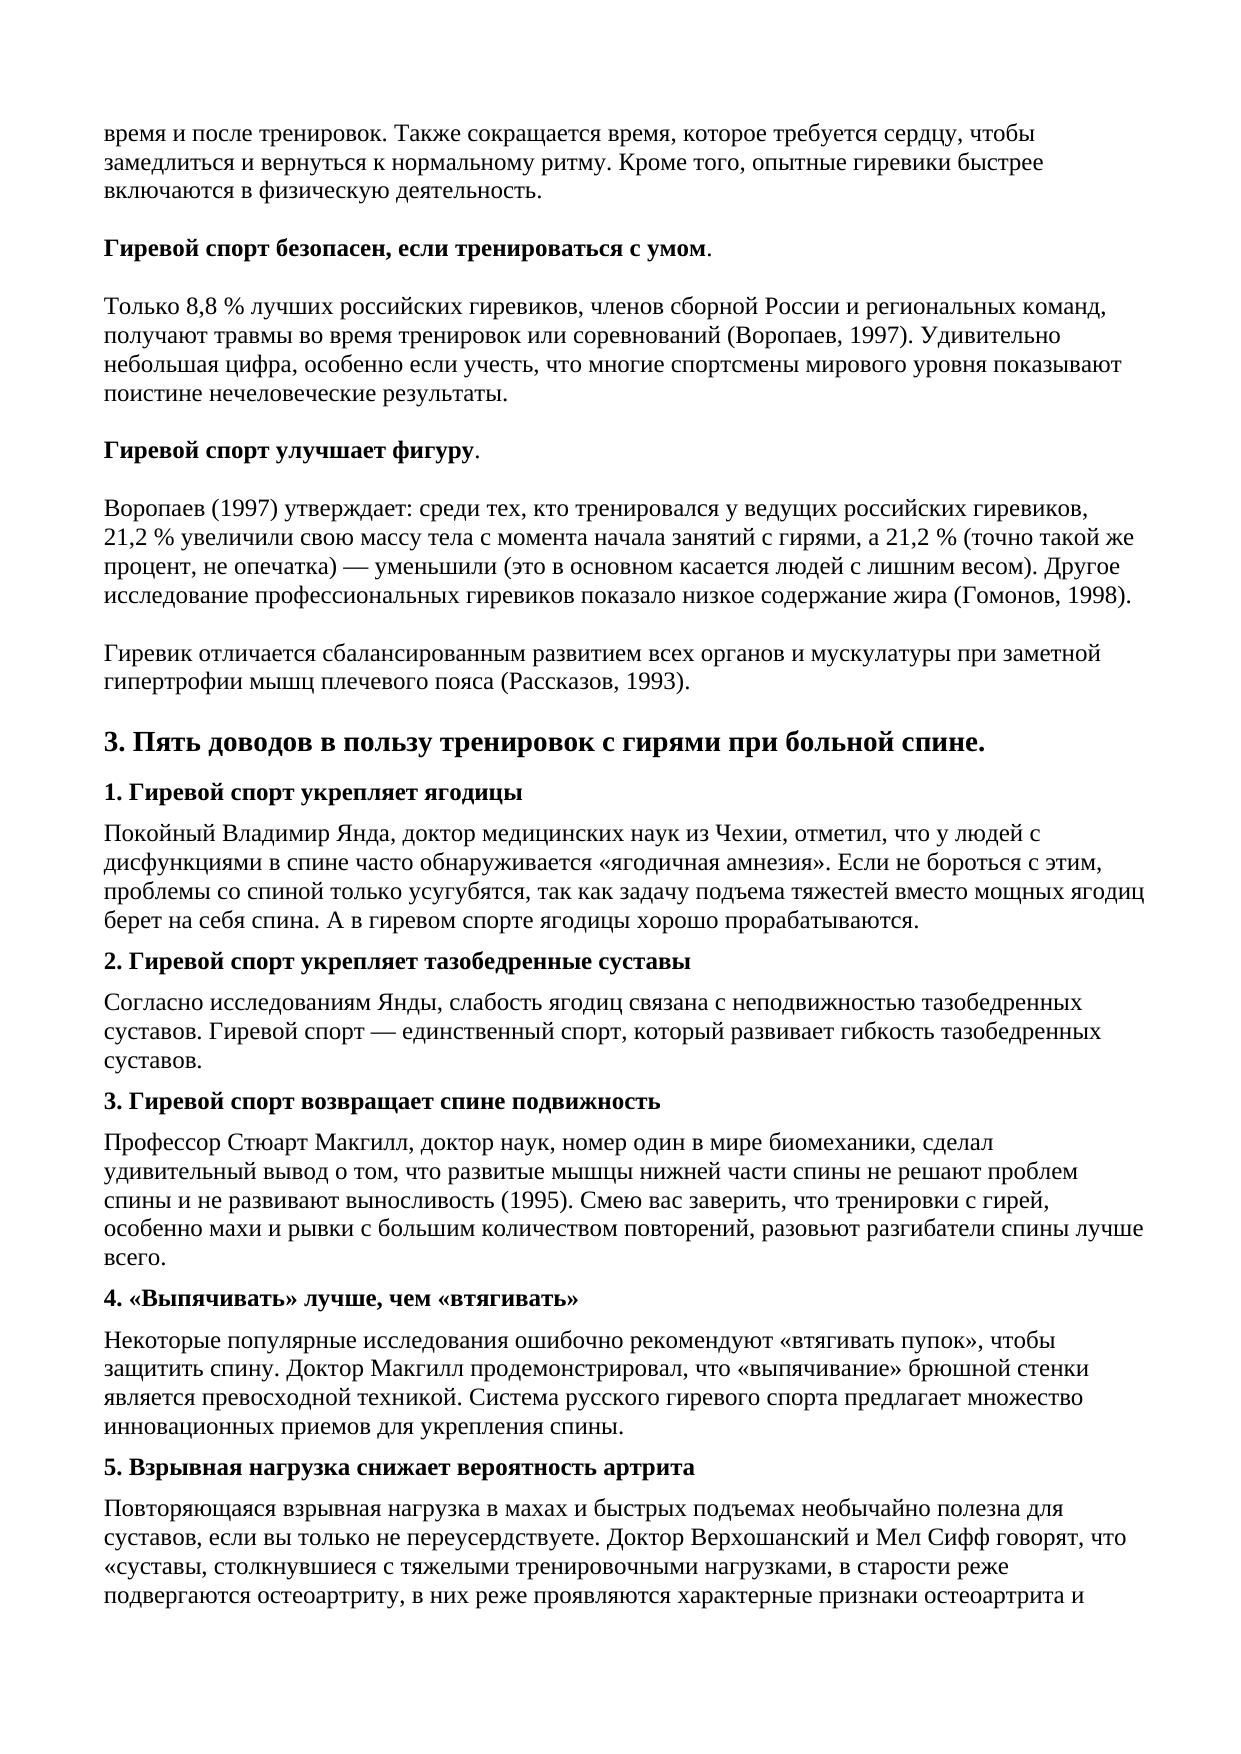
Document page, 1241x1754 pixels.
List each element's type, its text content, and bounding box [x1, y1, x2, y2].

text 1. Гиревой спорт укрепляет ягодицы [103, 777, 1152, 806]
text Некоторые популярные исследования ошибочно рекомендуют «втягивать пупок», чтобы защитить спину. Доктор Макгилл продемонстрировал, что «выпячивание» брюшной стенки является превосходной техникой. Система русского гиревого спорта предлагает множество инновационных приемов для укрепления спины. [103, 1325, 1152, 1440]
text 5. Взрывная нагрузка снижает вероятность артрита [103, 1452, 1152, 1481]
text Профессор Стюарт Макгилл, доктор наук, номер один в мире биомеханики, сделал удивительный вывод о том, что развитые мышцы нижней части спины не решают проблем спины и не развивают выносливость (1995). Смею вас заверить, что тренировки с гирей, особенно махи и рывки с большим количеством повторений, разовьют разгибатели спины лучше всего. [103, 1127, 1152, 1271]
text 3. Гиревой спорт возвращает спине подвижность [103, 1086, 1152, 1115]
text Только 8,8 % лучших российских гиревиков, членов сборной России и региональных команд, получают травмы во время тренировок или соревнований (Воропаев, 1997). Удивительно небольшая цифра, особенно если учесть, что многие спортсмены мирового уровня показывают поистине нечеловеческие результаты. [103, 291, 1152, 406]
text 4. «Выпячивать» лучше, чем «втягивать» [103, 1283, 1152, 1312]
text Гиревик отличается сбалансированным развитием всех органов и мускулатуры при заметной гипертрофии мышц плечевого пояса (Рассказов, 1993). [103, 638, 1152, 695]
text 3. Пять доводов в пользу тренировок с гирями при больной спине. [103, 724, 1152, 758]
text Гиревой спорт улучшает фигуру. [103, 436, 1152, 464]
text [103, 1493, 1152, 1608]
text Покойный Владимир Янда, доктор медицинских наук из Чехии, отметил, что у людей с дисфункциями в спине часто обнаруживается «ягодичная амнезия». Если не бороться с этим, проблемы со спиной только усугубятся, так как задачу подъема тяжестей вместо мощных ягодиц берет на себя спина. А в гиревом спорте ягодицы хорошо прорабатываются. [103, 818, 1152, 933]
text 2. Гиревой спорт укрепляет тазобедренные суставы [103, 946, 1152, 975]
text Согласно исследованиям Янды, слабость ягодиц связана с неподвижностью тазобедренных суставов. Гиревой спорт — единственный спорт, который развивает гибкость тазобедренных суставов. [103, 987, 1152, 1073]
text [103, 118, 1152, 204]
text Воропаев (1997) утверждает: среди тех, кто тренировался у ведущих российских гиревиков, 21,2 % увеличили свою массу тела с момента начала занятий с гирями, а 21,2 % (точно такой же процент, не опечатка) — уменьшили (это в основном касается людей с лишним весом). Другое исследование профессиональных гиревиков показало низкое содержание жира (Гомонов, 1998). [103, 493, 1152, 608]
text Гиревой спорт безопасен, если тренироваться с умом. [103, 233, 1152, 262]
